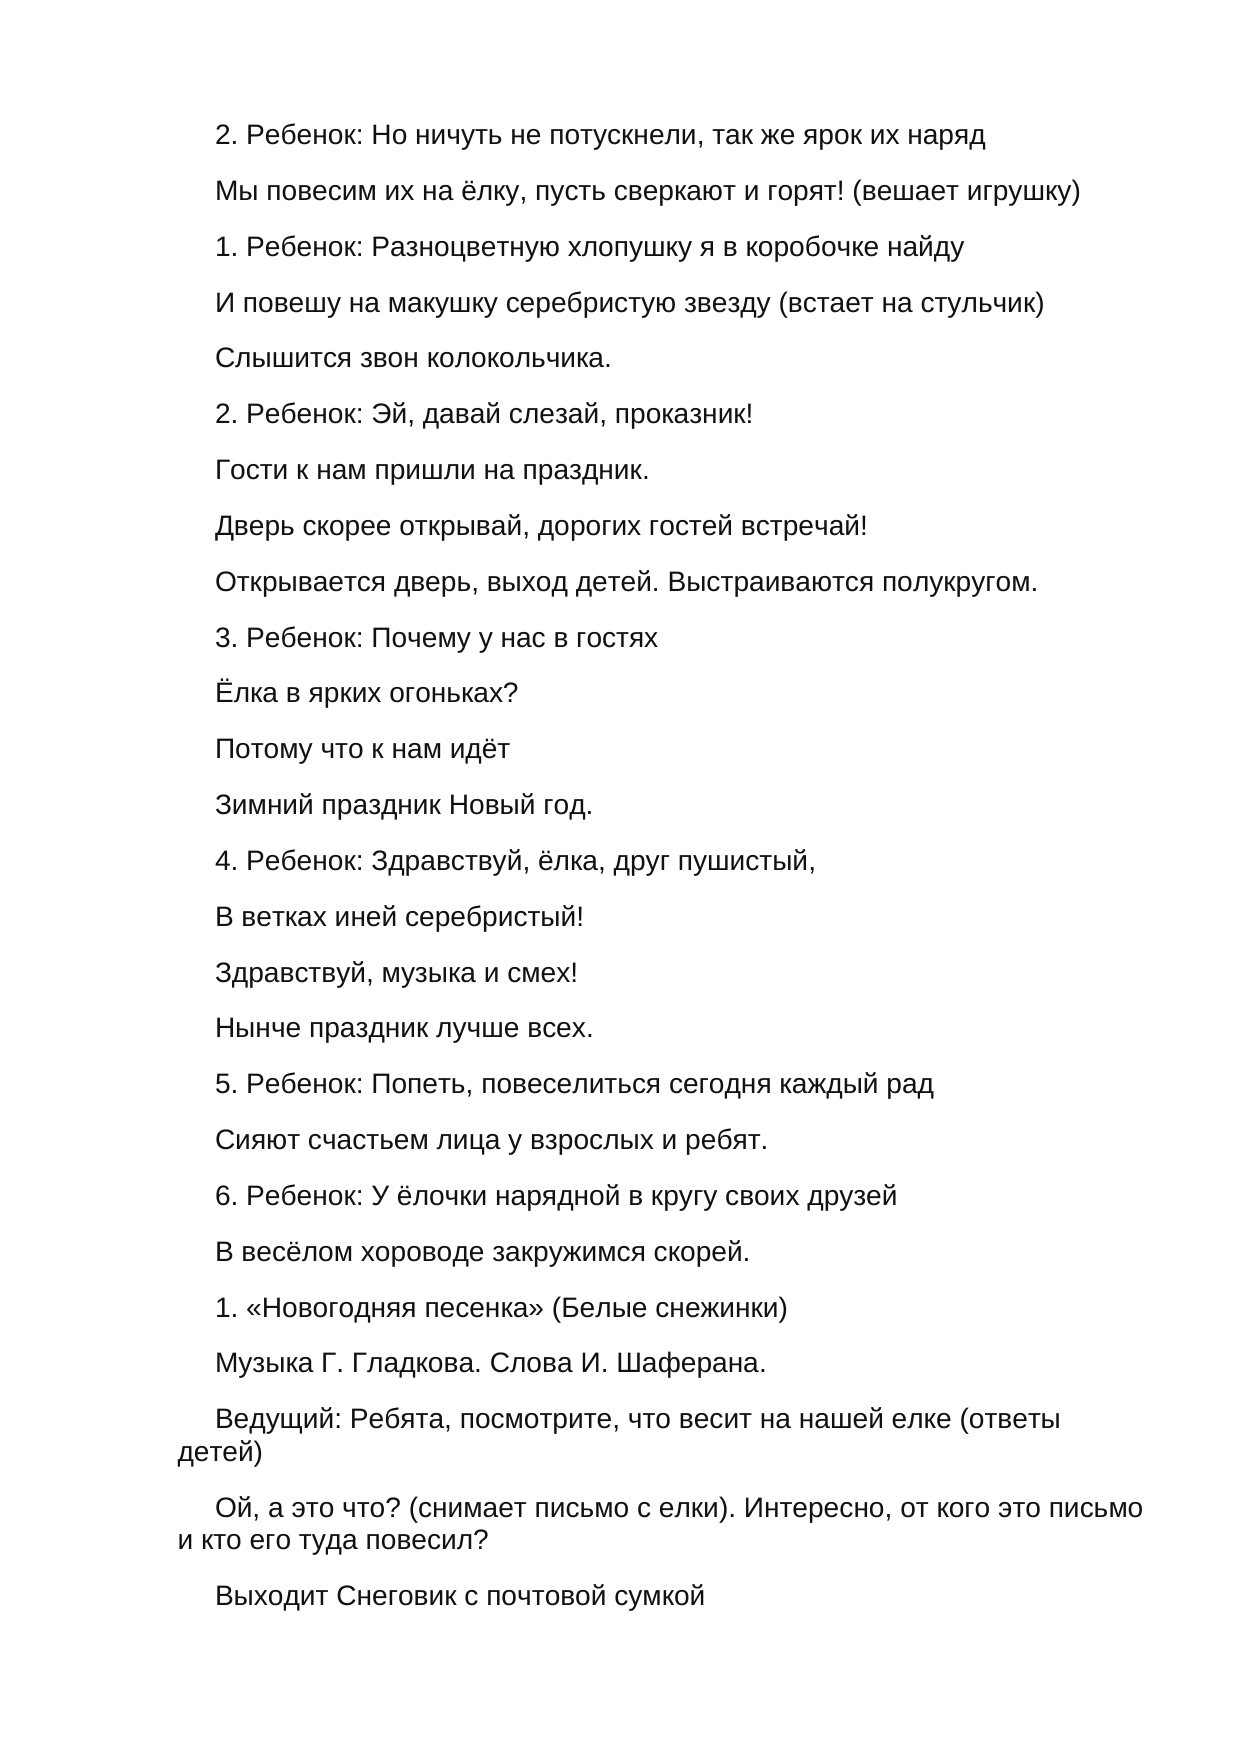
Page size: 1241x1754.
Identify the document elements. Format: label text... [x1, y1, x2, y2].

text Потому что к нам идёт [177, 732, 1152, 765]
text Выходит Снеговик с почтовой сумкой [177, 1579, 1152, 1611]
text В ветках иней серебристый! [177, 900, 1152, 932]
text Музыка Г. Гладкова. Слова И. Шаферана. [177, 1346, 1152, 1379]
text Мы повесим их на ёлку, пусть сверкают и горят! (вешает игрушку) [177, 174, 1152, 206]
text Слышится звон колокольчика. [177, 341, 1152, 374]
text Открывается дверь, выход детей. Выстраиваются полукругом. [177, 565, 1152, 597]
text Дверь скорее открывай, дорогих гостей встречай! [177, 509, 1152, 541]
text 5. Ребенок: Попеть, повеселиться сегодня каждый рад [177, 1067, 1152, 1100]
text Гости к нам пришли на праздник. [177, 453, 1152, 486]
text 4. Ребенок: Здравствуй, ёлка, друг пушистый, [177, 844, 1152, 876]
text 2. Ребенок: Эй, давай слезай, проказник! [177, 397, 1152, 430]
text В весёлом хороводе закружимся скорей. [177, 1235, 1152, 1267]
text Зимний праздник Новый год. [177, 788, 1152, 821]
text 1. «Новогодняя песенка» (Белые снежинки) [177, 1291, 1152, 1323]
text Здравствуй, музыка и смех! [177, 956, 1152, 988]
text 2. Ребенок: Но ничуть не потускнели, так же ярок их наряд [177, 118, 1152, 151]
text И повешу на макушку серебристую звезду (встает на стульчик) [177, 286, 1152, 318]
text Ёлка в ярких огоньках? [177, 676, 1152, 709]
text 6. Ребенок: У ёлочки нарядной в кругу своих друзей [177, 1179, 1152, 1211]
text Нынче праздник лучше всех. [177, 1011, 1152, 1044]
text Ведущий: Ребята, посмотрите, что весит на нашей елке (ответы детей) [177, 1402, 1152, 1467]
text Сияют счастьем лица у взрослых и ребят. [177, 1123, 1152, 1156]
text 3. Ребенок: Почему у нас в гостях [177, 621, 1152, 653]
text 1. Ребенок: Разноцветную хлопушку я в коробочке найду [177, 230, 1152, 262]
text Ой, а это что? (снимает письмо с елки). Интересно, от кого это письмо и кто его туда повесил? [177, 1491, 1152, 1555]
